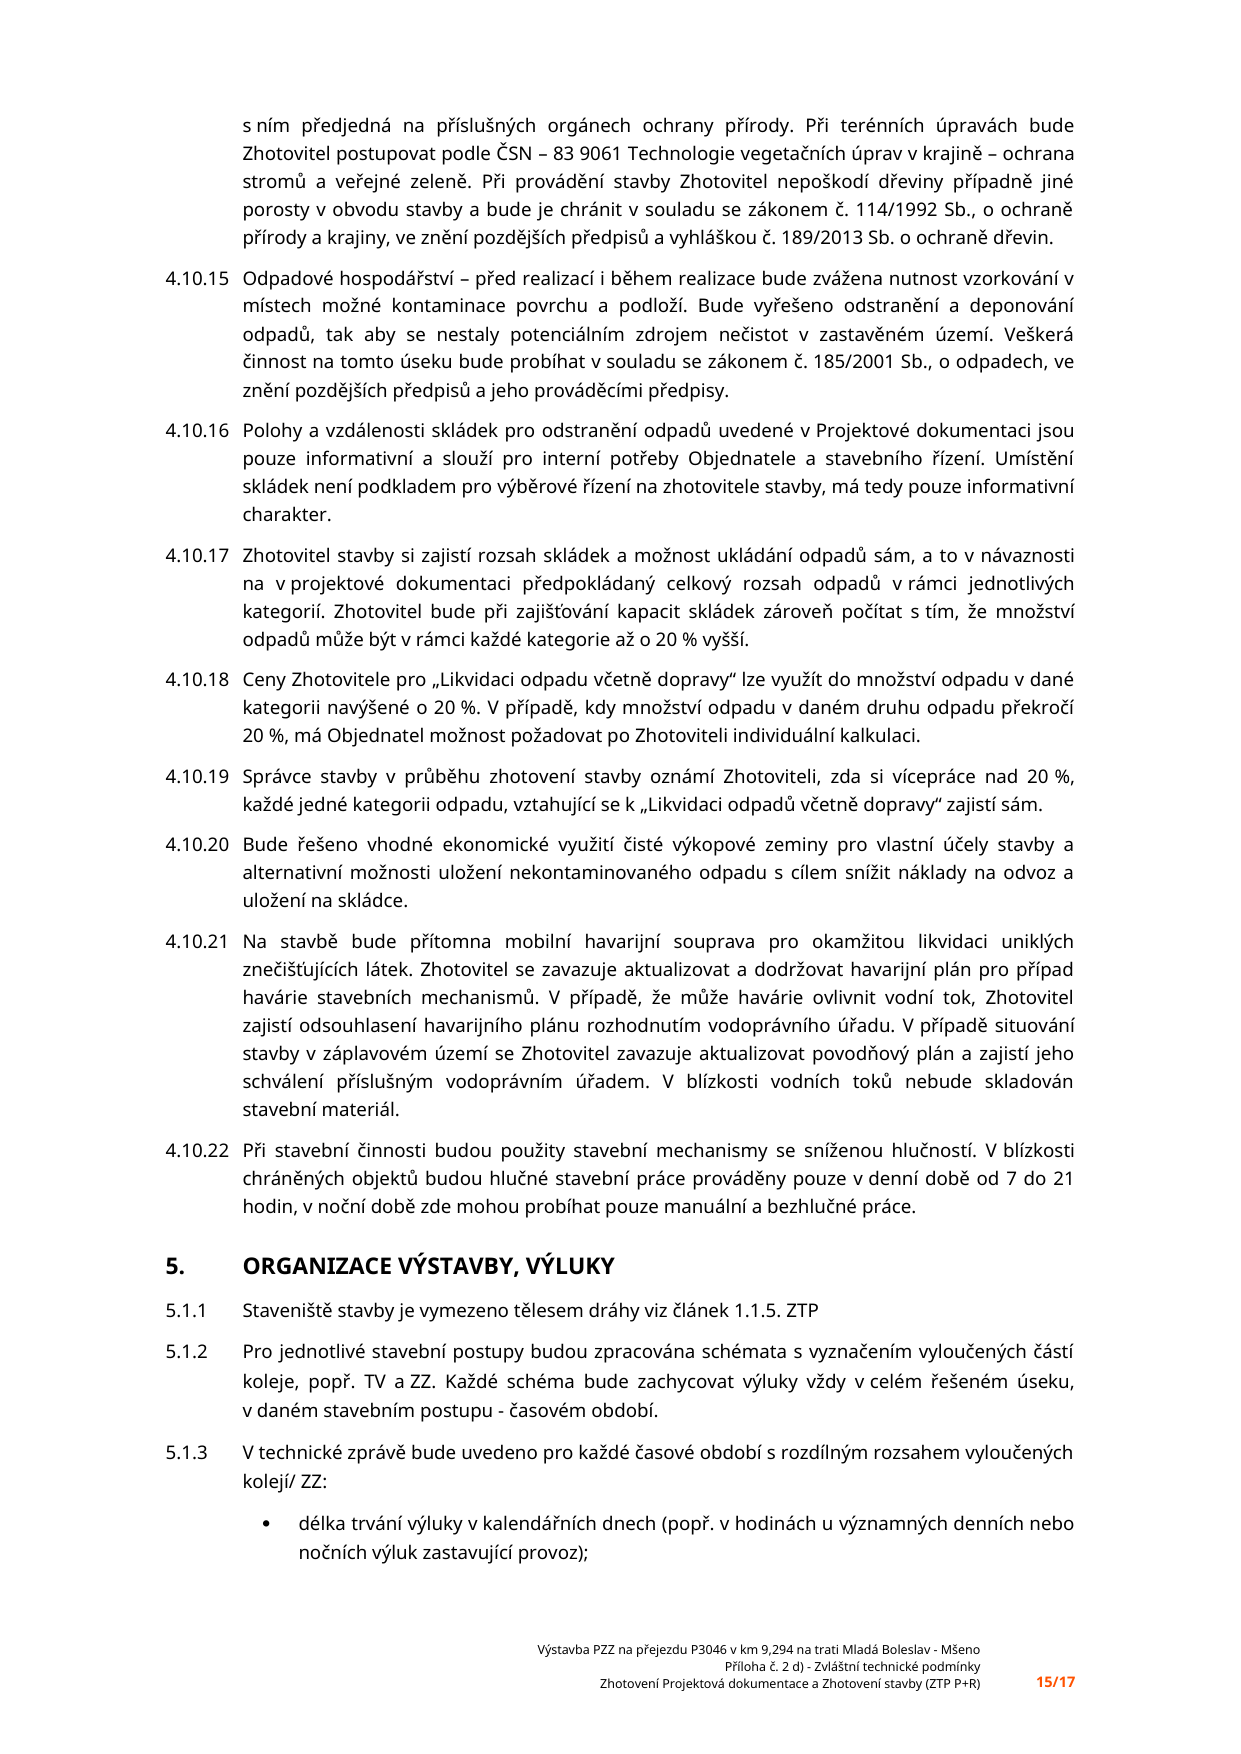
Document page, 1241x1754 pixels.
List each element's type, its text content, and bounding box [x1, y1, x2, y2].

list Správce stavby v průběhu zhotovení stavby oznámí Zhotoviteli, zda si vícepráce nad 20 %, každé jedné kategorii odpadu, vztahující se k „Likvidaci odpadů včetně dopravy“ zajistí sám. [165, 763, 1075, 817]
text Pro jednotlivé stavební postupy budou zpracována schémata s vyznačením vyloučených částí koleje, popř. TV a ZZ. Každé schéma bude zachycovat výluky vždy v celém řešeném úseku, v daném stavebním postupu - časovém období. [165, 1339, 1075, 1423]
list Odpadové hospodářství – před realizací i během realizace bude zvážena nutnost vzorkování v místech možné kontaminace povrchu a podloží. Bude vyřešeno odstranění a deponování odpadů, tak aby se nestaly potenciálním zdrojem nečistot v zastavěném území. Veškerá činnost na tomto úseku bude probíhat v souladu se zákonem č. 185/2001 Sb., o odpadech, ve znění pozdějších předpisů a jeho prováděcími předpisy. [165, 265, 1075, 402]
text Staveniště stavby je vymezeno tělesem dráhy viz článek 1.2. ZTP [165, 1297, 1075, 1322]
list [165, 112, 1075, 250]
list délka trvání výluky v kalendářních dnech (popř. v hodinách u významných denních nebo nočních výluk zastavující provoz); [263, 1510, 1075, 1565]
text ORGANIZACE VÝSTAVBY, VÝLUKY [165, 1250, 1075, 1281]
text V technické zprávě bude uvedeno pro každé časové období s rozdílným rozsahem vyloučených kolejí/ ZZ: [165, 1439, 1075, 1494]
text Na stavbě bude přítomna mobilní havarijní souprava pro okamžitou likvidaci uniklých znečišťujících látek. Zhotovitel se zavazuje aktualizovat a dodržovat havarijní plán pro případ havárie stavebních mechanismů. V případě, že může havárie ovlivnit vodní tok, Zhotovitel zajistí odsouhlasení havarijního plánu rozhodnutím vodoprávního úřadu. V případě situování stavby v záplavovém území se Zhotovitel zavazuje aktualizovat povodňový plán a zajistí jeho schválení příslušným vodoprávním úřadem. V blízkosti vodních toků nebude skladován stavební materiál. [165, 928, 1075, 1122]
text Při stavební činnosti budou použity stavební mechanismy se sníženou hlučností. V blízkosti chráněných objektů budou hlučné stavební práce prováděny pouze v denní době od 7 do 21 hodin, v noční době zde mohou probíhat pouze manuální a bezhlučné práce. [165, 1137, 1075, 1218]
text Zhotovitel stavby si zajistí rozsah skládek a možnost ukládání odpadů sám, a to v návaznosti na v projektové dokumentaci předpokládaný celkový rozsah odpadů v rámci jednotlivých kategorií. Zhotovitel bude při zajišťování kapacit skládek zároveň počítat s tím, že množství odpadů může být v rámci každé kategorie až o 20 % vyšší. [165, 542, 1075, 652]
text Ceny Zhotovitele pro „Likvidaci odpadu včetně dopravy“ lze využít do množství odpadu v dané kategorii navýšené o 20 %. V případě, kdy množství odpadu v daném druhu odpadu překročí 20 %, má Objednatel možnost požadovat po Zhotoviteli individuální kalkulaci. [165, 667, 1075, 748]
list Bude řešeno vhodné ekonomické využití čisté výkopové zeminy pro vlastní účely stavby a alternativní možnosti uložení nekontaminovaného odpadu s cílem snížit náklady na odvoz a uložení na skládce. [165, 832, 1075, 913]
text Polohy a vzdálenosti skládek pro odstranění odpadů uvedené v Projektové dokumentaci jsou pouze informativní a slouží pro interní potřeby Objednatele a stavebního řízení. Umístění skládek není podkladem pro výběrové řízení na zhotovitele stavby, má tedy pouze informativní charakter. [165, 417, 1075, 527]
